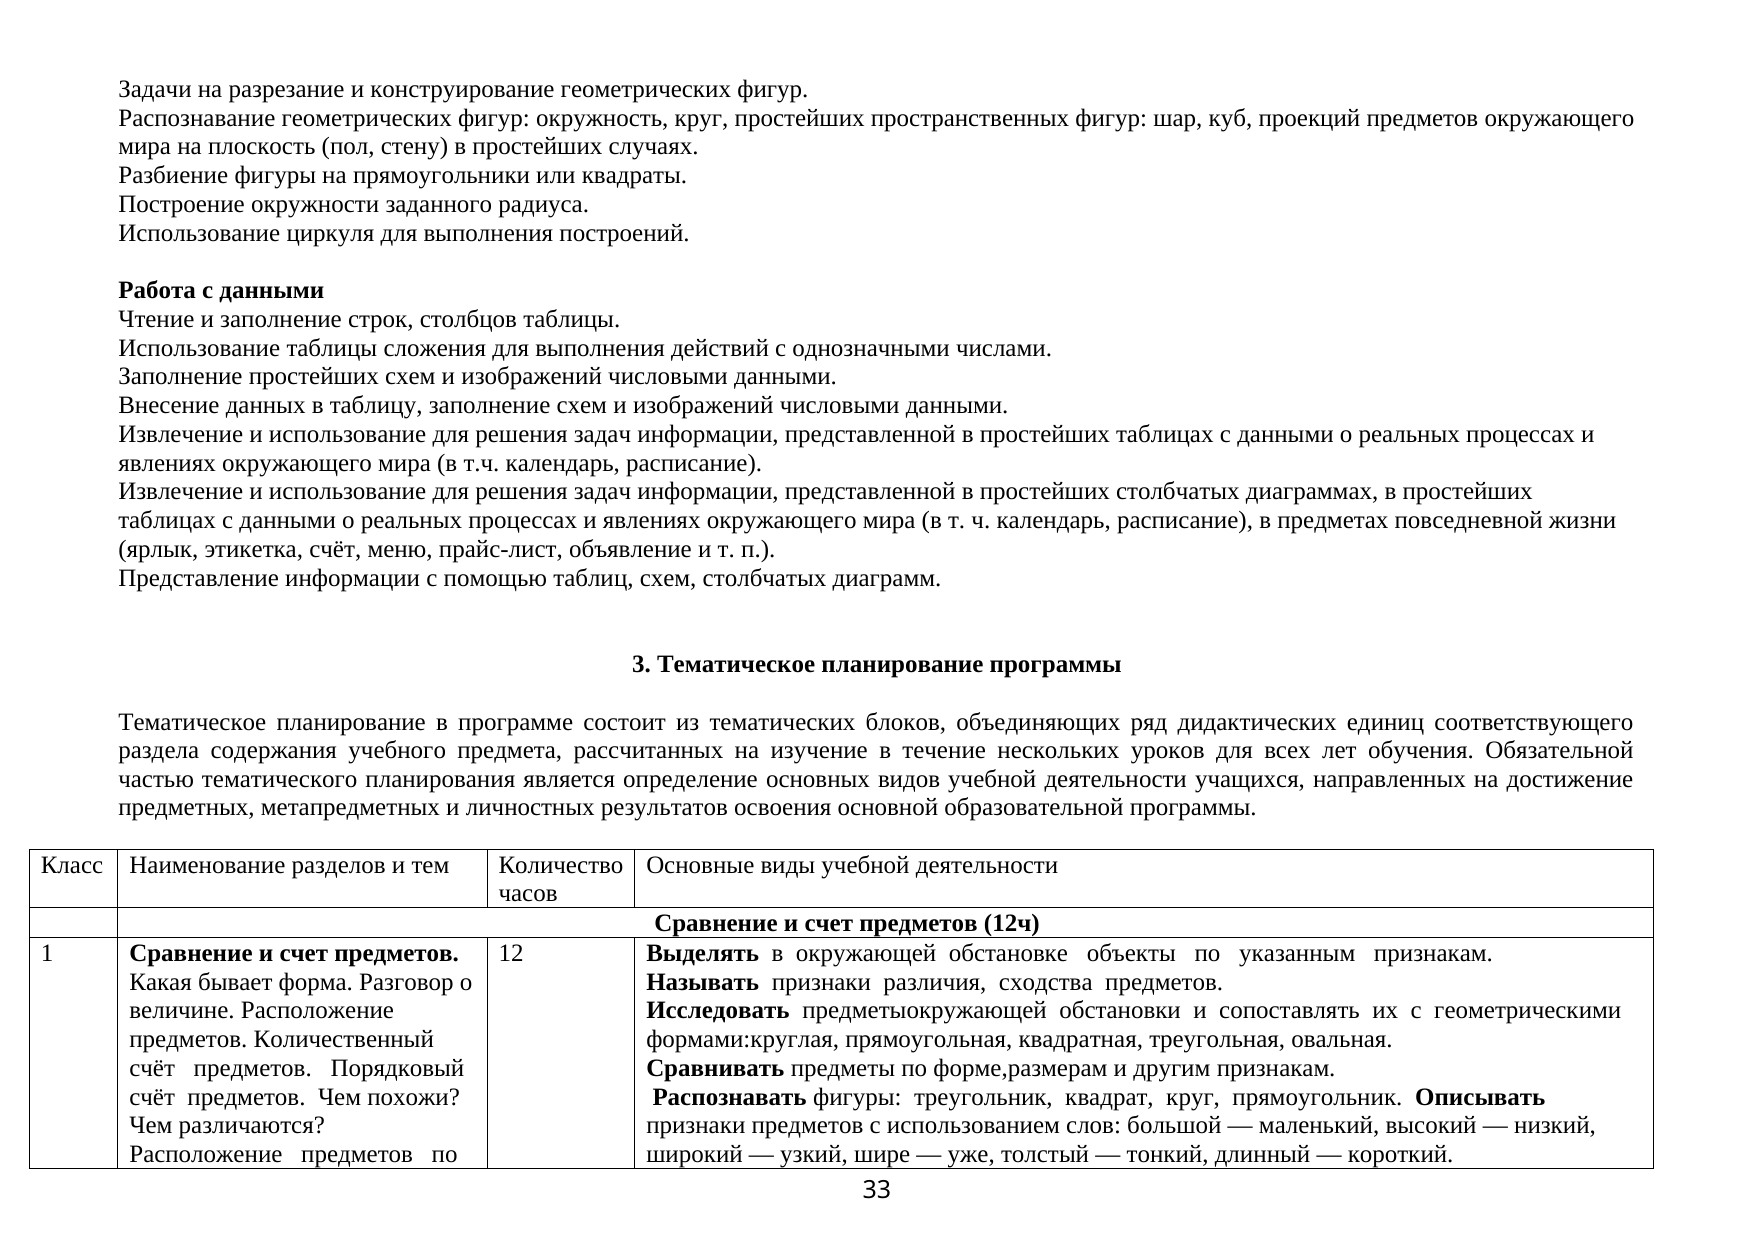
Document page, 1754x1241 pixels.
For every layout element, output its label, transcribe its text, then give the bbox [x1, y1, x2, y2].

text Распознавание геометрических фигур: окружность, круг, простейших пространственных фигур: шар, куб, проекций предметов окружающего мира на плоскость (пол, стену) в простейших случаях. [118, 103, 1635, 160]
table_header Основные виды учебной деятельности [635, 850, 1653, 907]
text Чтение и заполнение строк, столбцов таблицы. [118, 304, 1635, 333]
text Заполнение простейших схем и изображений числовыми данными. [118, 361, 1635, 390]
table_cell Сравнение и счет предметов (12ч) [118, 908, 1653, 937]
table_header Количество часов [488, 850, 634, 907]
text Разбиение фигуры на прямоугольники или квадраты. [118, 160, 1635, 189]
text Использование таблицы сложения для выполнения действий с однозначными числами. [118, 333, 1635, 361]
text Извлечение и использование для решения задач информации, представленной в простейших таблицах с данными о реальных процессах и явлениях окружающего мира (в т.ч. календарь, расписание). [118, 419, 1635, 476]
text Построение окружности заданного радиуса. [118, 189, 1635, 218]
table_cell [118, 938, 487, 1168]
text Работа с данными [118, 275, 1635, 304]
table_cell 12 [488, 938, 634, 1168]
table_header Класс [30, 850, 117, 907]
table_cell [635, 938, 1653, 1168]
table_cell 1 [30, 938, 117, 1168]
text Извлечение и использование для решения задач информации, представленной в простейших столбчатых диаграммах, в простейших таблицах с данными о реальных процессах и явлениях окружающего мира (в т. ч. календарь, расписание), в предметах повседневной жизни (ярлык, этикетка, счёт, меню, прайс-лист, объявление и т. п.). [118, 476, 1635, 563]
text Задачи на разрезание и конструирование геометрических фигур. [118, 74, 1635, 103]
text 3. Тематическое планирование программы [118, 649, 1635, 678]
text Внесение данных в таблицу, заполнение схем и изображений числовыми данными. [118, 390, 1635, 419]
text Тематическое планирование в программе состоит из тематических блоков, объединяющих ряд дидактических единиц соответствующего раздела содержания учебного предмета, рассчитанных на изучение в течение нескольких уроков для всех лет обучения. Обязательной частью тематического планирования является определение основных видов учебной деятельности учащихся, направленных на достижение предметных, метапредметных и личностных результатов освоения основной образовательной программы. [118, 708, 1635, 821]
text Использование циркуля для выполнения построений. [118, 218, 1635, 246]
table_cell [30, 908, 117, 937]
text Представление информации с помощью таблиц, схем, столбчатых диаграмм. [118, 563, 1635, 591]
table_header Наименование разделов и тем [118, 850, 487, 907]
